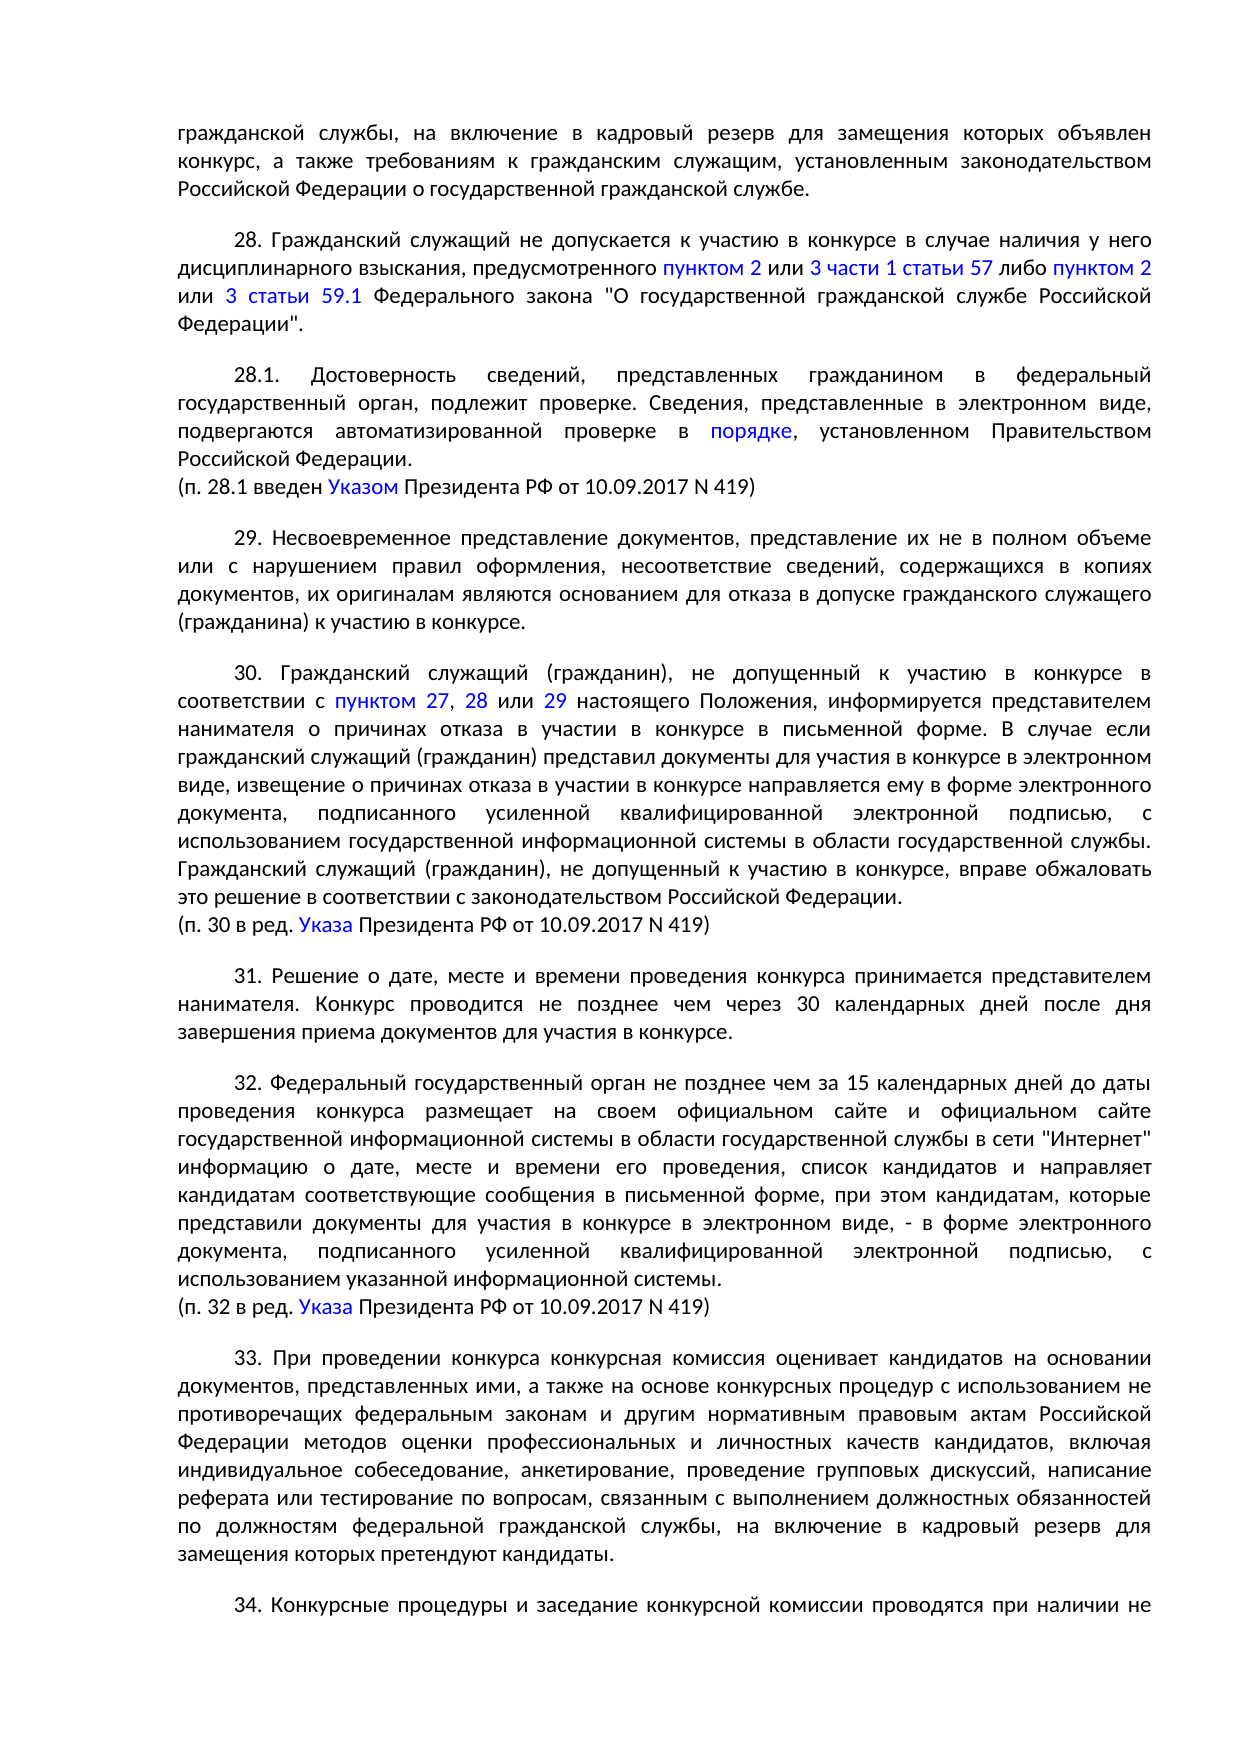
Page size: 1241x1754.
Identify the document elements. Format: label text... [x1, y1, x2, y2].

text (п. 28.1 введен Указом Президента РФ от 10.09.2017 N 419) [177, 472, 1152, 500]
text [177, 118, 1152, 202]
text (п. 30 в ред. Указа Президента РФ от 10.09.2017 N 419) [177, 910, 1152, 938]
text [177, 1590, 1152, 1618]
text 33. При проведении конкурса конкурсная комиссия оценивает кандидатов на основании документов, представленных ими, а также на основе конкурсных процедур с использованием не противоречащих федеральным законам и другим нормативным правовым актам Российской Федерации методов оценки профессиональных и личностных качеств кандидатов, включая индивидуальное собеседование, анкетирование, проведение групповых дискуссий, написание реферата или тестирование по вопросам, связанным с выполнением должностных обязанностей по должностям федеральной гражданской службы, на включение в кадровый резерв для замещения которых претендуют кандидаты. [177, 1343, 1152, 1567]
text 28. Гражданский служащий не допускается к участию в конкурсе в случае наличия у него дисциплинарного взыскания, предусмотренного пунктом 2 или 3 части 1 статьи 57 либо пунктом 2 или 3 статьи 59.1 Федерального закона "О государственной гражданской службе Российской Федерации". [177, 225, 1152, 337]
text 28.1. Достоверность сведений, представленных гражданином в федеральный государственный орган, подлежит проверке. Сведения, представленные в электронном виде, подвергаются автоматизированной проверке в порядке, установленном Правительством Российской Федерации. [177, 360, 1152, 472]
text 32. Федеральный государственный орган не позднее чем за 15 календарных дней до даты проведения конкурса размещает на своем официальном сайте и официальном сайте государственной информационной системы в области государственной службы в сети "Интернет" информацию о дате, месте и времени его проведения, список кандидатов и направляет кандидатам соответствующие сообщения в письменной форме, при этом кандидатам, которые представили документы для участия в конкурсе в электронном виде, - в форме электронного документа, подписанного усиленной квалифицированной электронной подписью, с использованием указанной информационной системы. [177, 1068, 1152, 1292]
text (п. 32 в ред. Указа Президента РФ от 10.09.2017 N 419) [177, 1292, 1152, 1320]
text 29. Несвоевременное представление документов, представление их не в полном объеме или с нарушением правил оформления, несоответствие сведений, содержащихся в копиях документов, их оригиналам являются основанием для отказа в допуске гражданского служащего (гражданина) к участию в конкурсе. [177, 523, 1152, 635]
text 31. Решение о дате, месте и времени проведения конкурса принимается представителем нанимателя. Конкурс проводится не позднее чем через 30 календарных дней после дня завершения приема документов для участия в конкурсе. [177, 961, 1152, 1045]
text 30. Гражданский служащий (гражданин), не допущенный к участию в конкурсе в соответствии с пунктом 27, 28 или 29 настоящего Положения, информируется представителем нанимателя о причинах отказа в участии в конкурсе в письменной форме. В случае если гражданский служащий (гражданин) представил документы для участия в конкурсе в электронном виде, извещение о причинах отказа в участии в конкурсе направляется ему в форме электронного документа, подписанного усиленной квалифицированной электронной подписью, с использованием государственной информационной системы в области государственной службы. Гражданский служащий (гражданин), не допущенный к участию в конкурсе, вправе обжаловать это решение в соответствии с законодательством Российской Федерации. [177, 658, 1152, 910]
